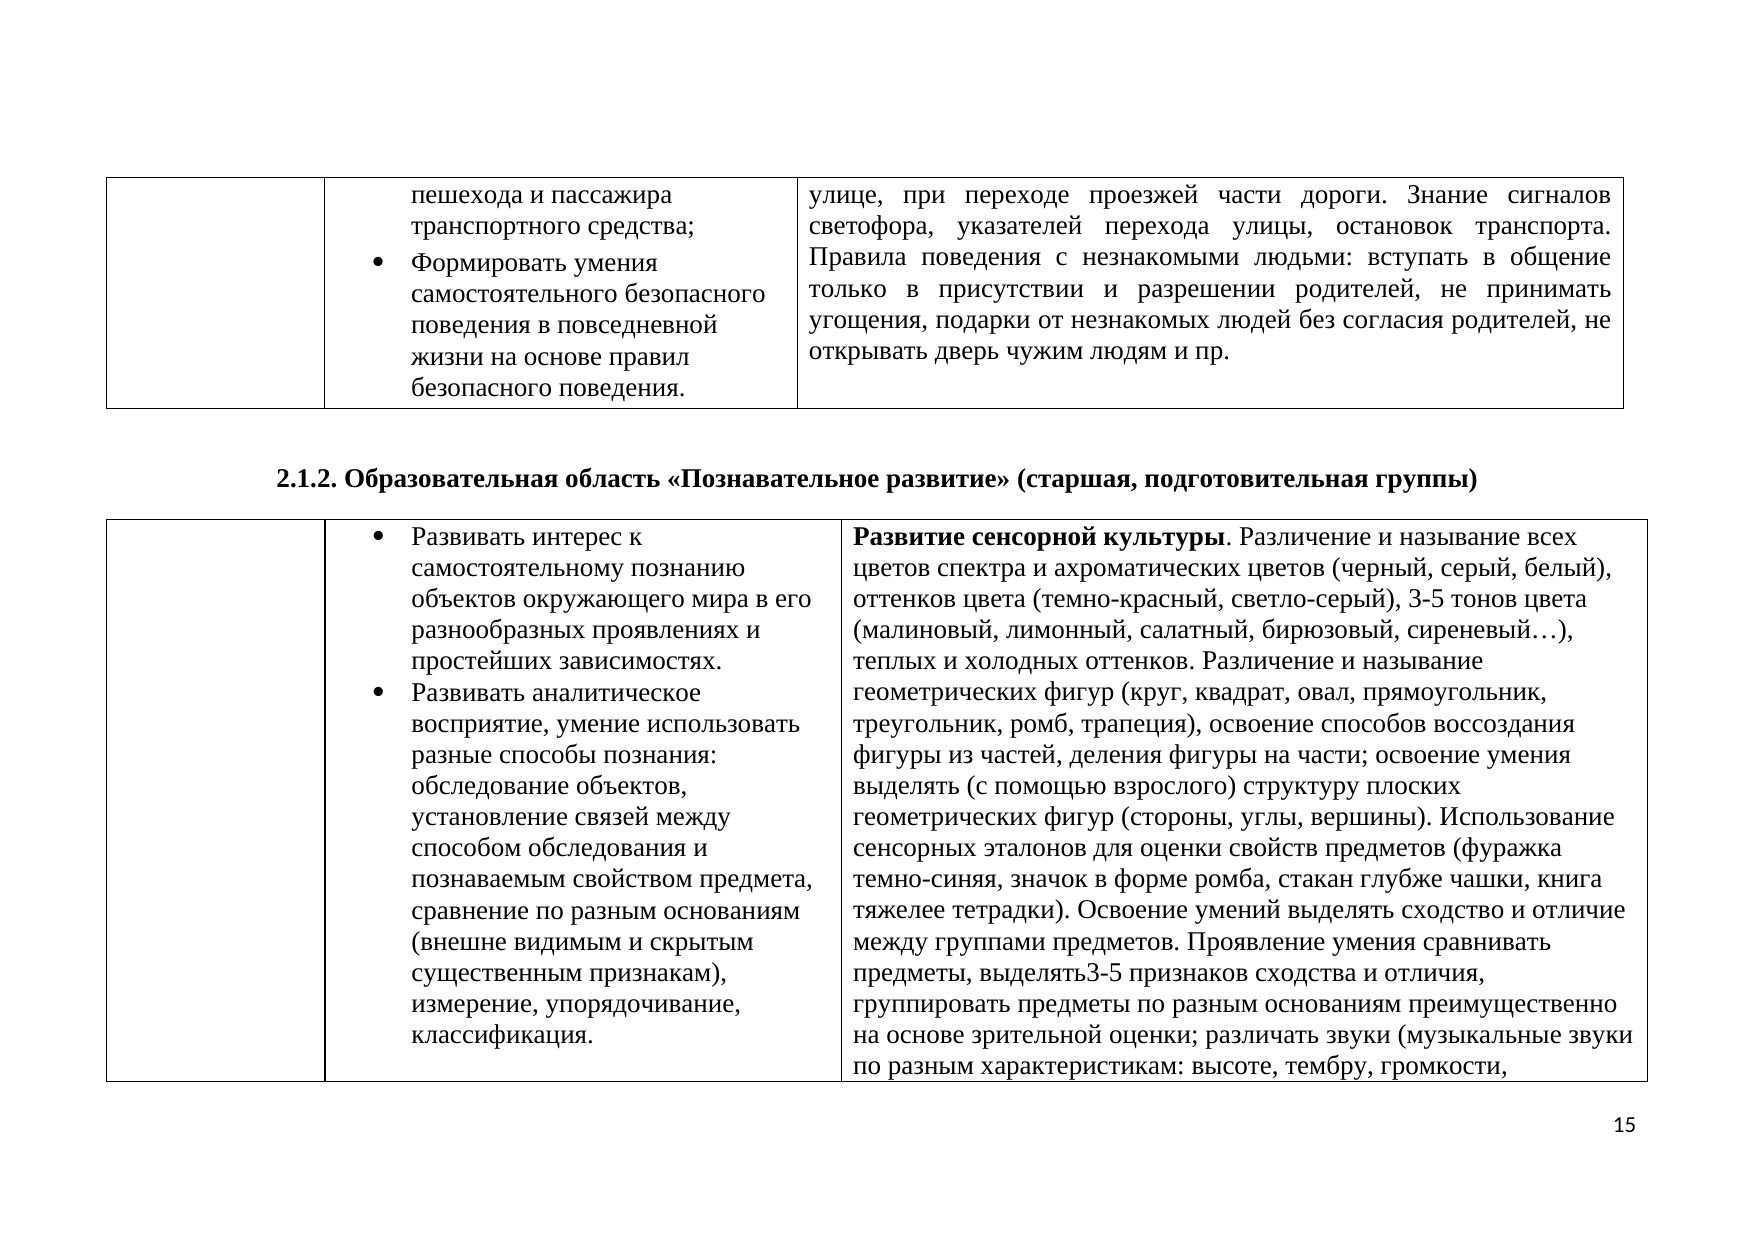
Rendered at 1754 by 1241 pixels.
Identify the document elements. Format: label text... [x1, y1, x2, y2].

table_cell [325, 178, 797, 408]
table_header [842, 520, 1647, 1081]
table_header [326, 520, 841, 1081]
text 2.1.2. Образовательная область «Познавательное развитие» (старшая, подготовительная группы) [118, 462, 1636, 493]
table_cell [798, 178, 1623, 408]
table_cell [107, 178, 324, 408]
table_header [107, 520, 324, 1081]
